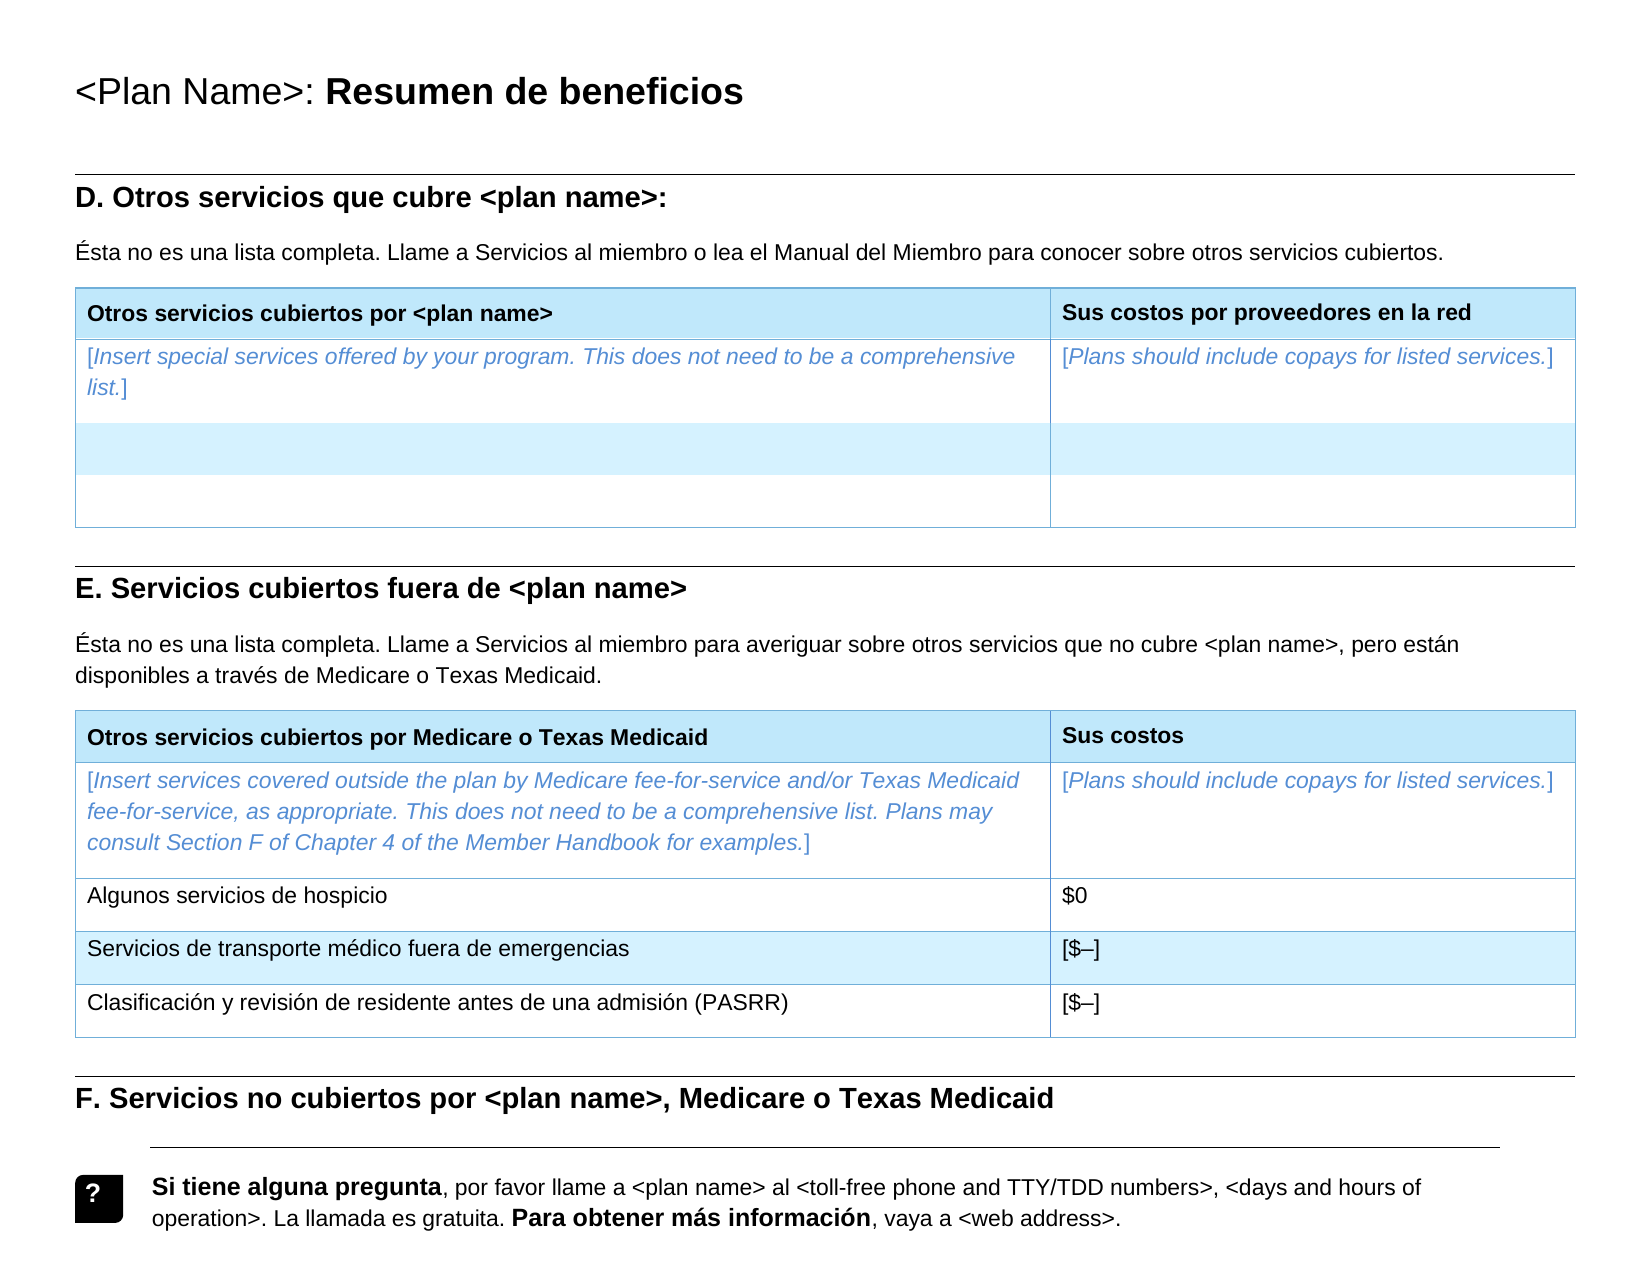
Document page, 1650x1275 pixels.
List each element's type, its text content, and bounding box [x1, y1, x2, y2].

subtitle F. Servicios no cubiertos por <plan name>, Medicare o Texas Medicaid [75, 1077, 1575, 1116]
table_cell Algunos servicios de hospicio [76, 879, 1050, 931]
table_header Otros servicios cubiertos por <plan name> [76, 289, 1050, 338]
table_cell [Plans should include copays for listed services.] [1051, 340, 1575, 423]
subtitle D. Otros servicios que cubre <plan name>: [75, 175, 1575, 214]
table_header Sus costos por proveedores en la red [1051, 289, 1575, 338]
table_cell $0 [1051, 879, 1575, 931]
text Ésta no es una lista completa. Llame a Servicios al miembro para averiguar sobre otros servicios que no cubre <plan name>, pero están disponibles a través de Medicare o Texas Medicaid. [75, 627, 1575, 689]
table_header Otros servicios cubiertos por Medicare o Texas Medicaid [76, 711, 1050, 762]
table_cell [Plans should include copays for listed services.] [1051, 763, 1575, 878]
table_cell [1051, 423, 1575, 475]
table_cell [$–] [1051, 932, 1575, 984]
table_cell Clasificación y revisión de residente antes de una admisión (PASRR) [76, 985, 1050, 1037]
table_cell [76, 475, 1050, 527]
subtitle E. Servicios cubiertos fuera de <plan name> [75, 567, 1575, 606]
table_cell [$–] [1051, 985, 1575, 1037]
table_cell [76, 423, 1050, 475]
table_cell Servicios de transporte médico fuera de emergencias [76, 932, 1050, 984]
table_header Sus costos [1051, 711, 1575, 762]
table_cell [Insert special services offered by your program. This does not need to be a comprehensive list.] [76, 340, 1050, 423]
table_cell [Insert services covered outside the plan by Medicare fee-for-service and/or Texas Medicaid fee-for-service, as appropriate. This does not need to be a comprehensive list. Plans may consult Section F of Chapter 4 of the Member Handbook for examples.] [76, 763, 1050, 878]
table_cell [1051, 475, 1575, 527]
text Ésta no es una lista completa. Llame a Servicios al miembro o lea el Manual del Miembro para conocer sobre otros servicios cubiertos. [75, 235, 1575, 267]
